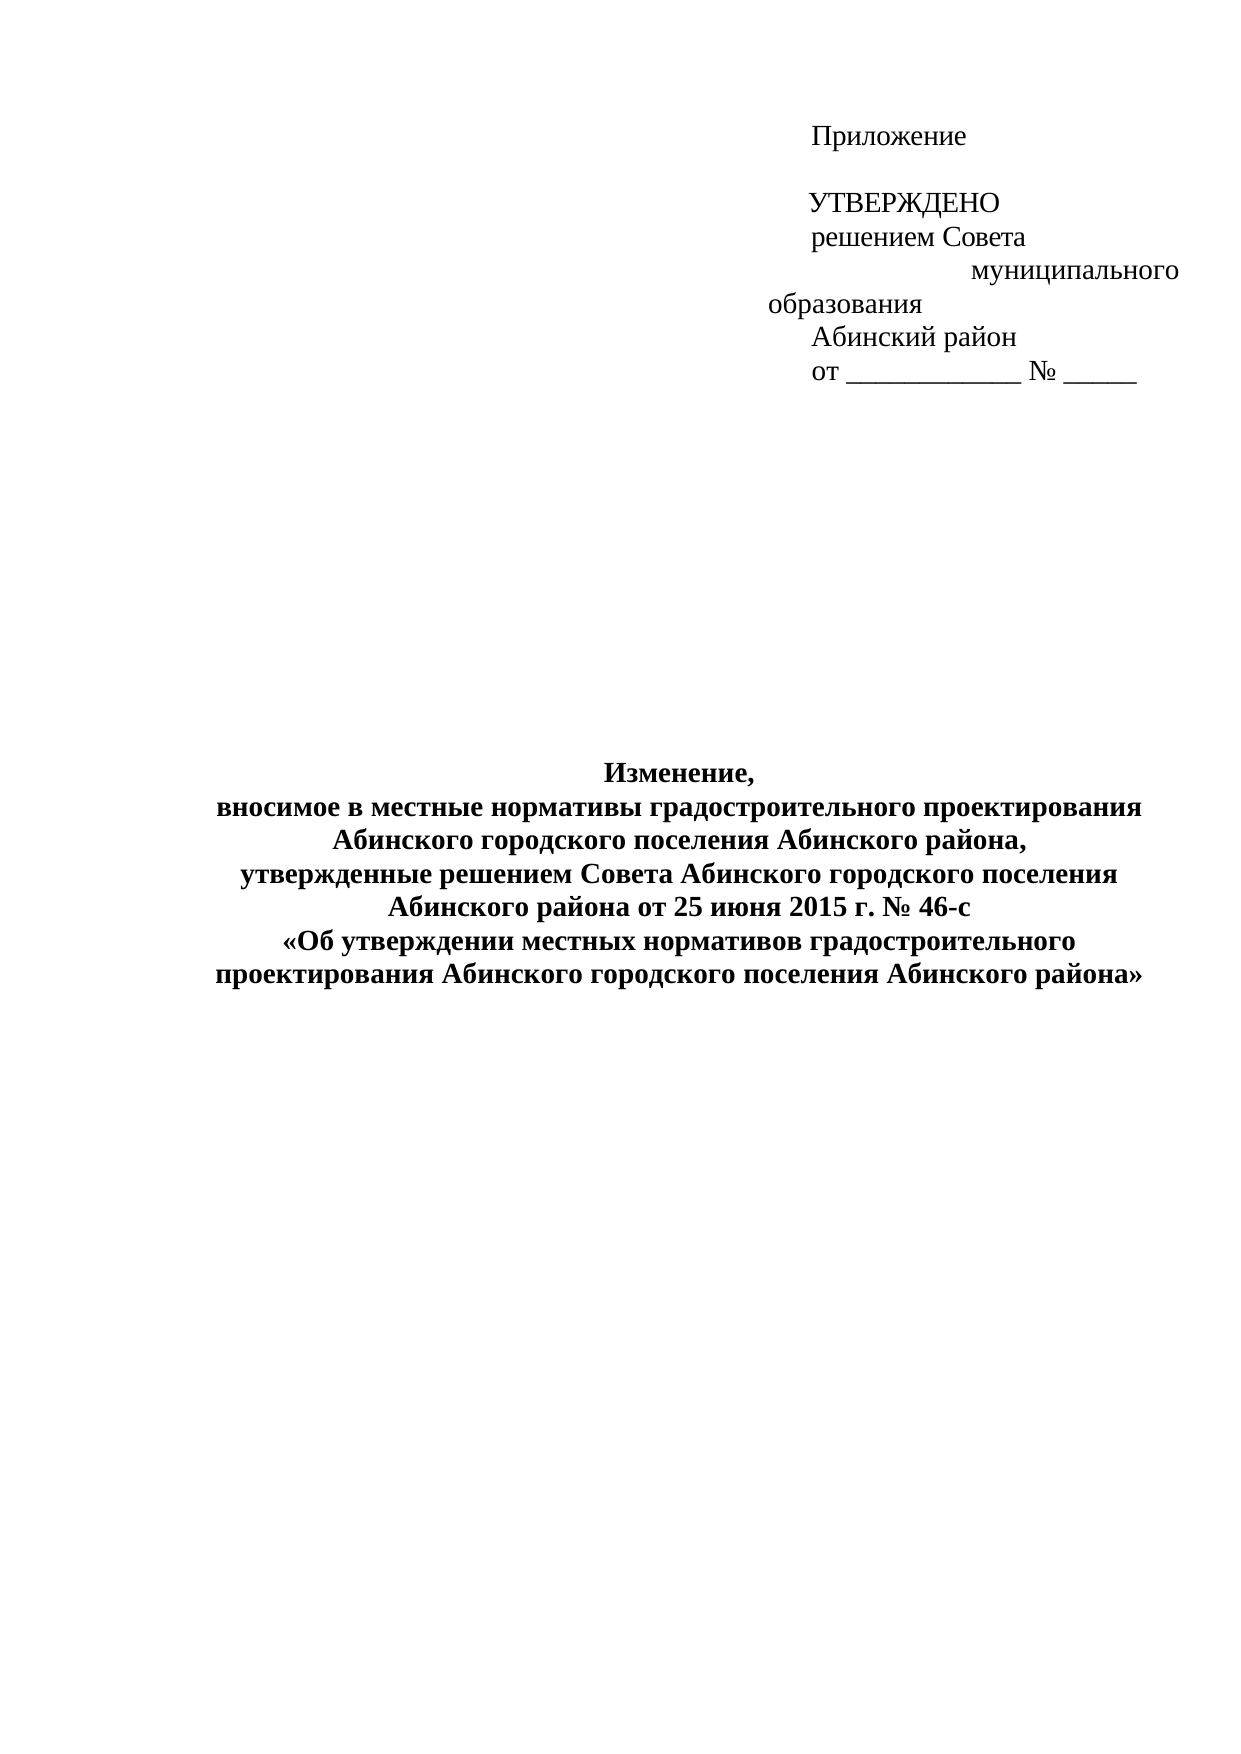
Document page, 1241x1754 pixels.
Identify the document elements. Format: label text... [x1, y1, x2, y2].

text Изменение, [177, 755, 1181, 789]
text муниципального образования [709, 252, 1181, 319]
text утвержденные решением Совета Абинского городского поселения Абинского района от 25 июня 2015 г. № 46-с [177, 856, 1181, 923]
text решением Совета [754, 219, 1181, 252]
text от ____________ № _____ [753, 353, 1181, 386]
text вносимое в местные нормативы градостроительного проектирования Абинского городского поселения Абинского района, [177, 789, 1181, 856]
text «Об утверждении местных нормативов градостроительного проектирования Абинского городского поселения Абинского района» [177, 923, 1181, 990]
text Абинский район [709, 319, 1181, 353]
text УТВЕРЖДЕНО [754, 185, 1181, 219]
text Приложение [754, 118, 1181, 152]
